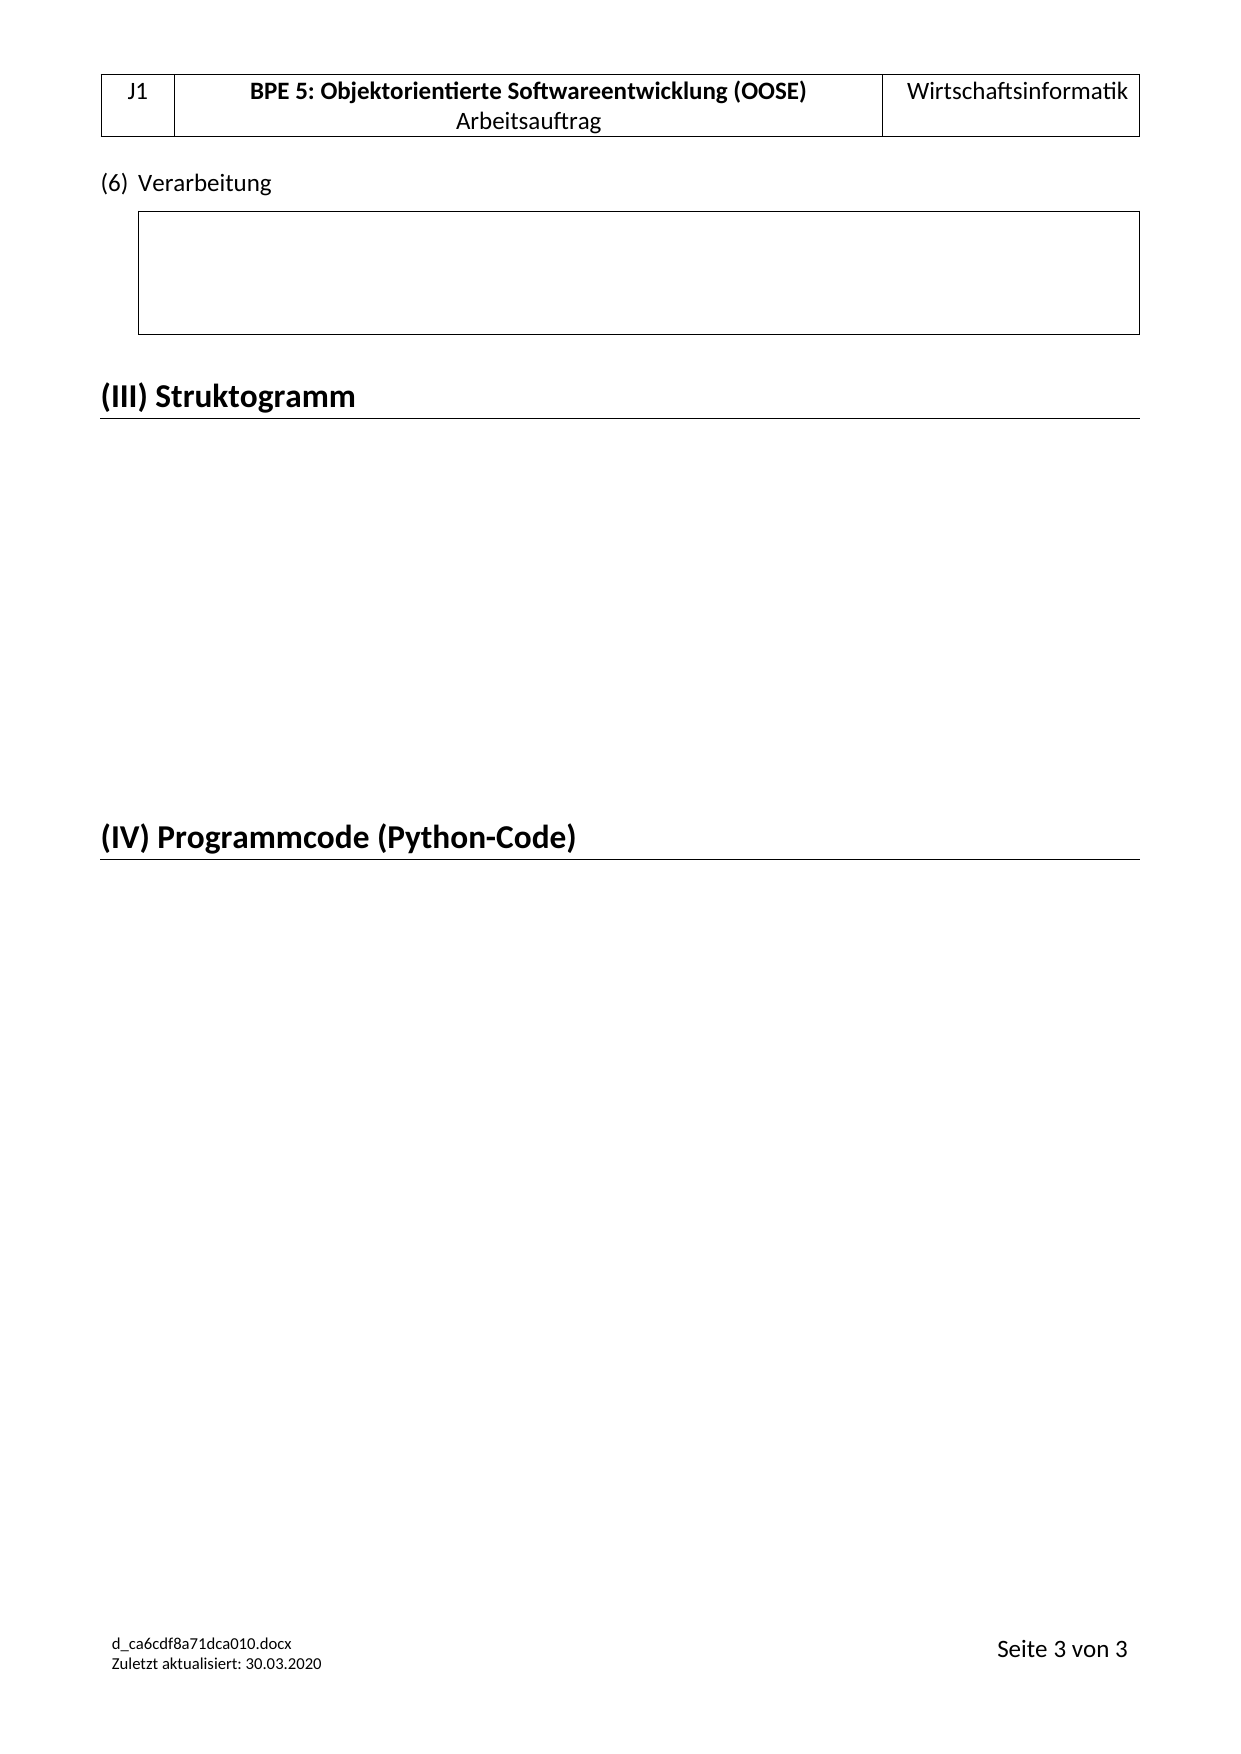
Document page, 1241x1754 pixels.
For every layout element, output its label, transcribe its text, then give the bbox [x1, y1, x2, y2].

text (IV) Programmcode (Python-Code) [100, 816, 1140, 859]
list Verarbeitung [100, 167, 1140, 198]
text (III) Struktogramm [100, 375, 1140, 418]
table_header [139, 212, 1139, 334]
